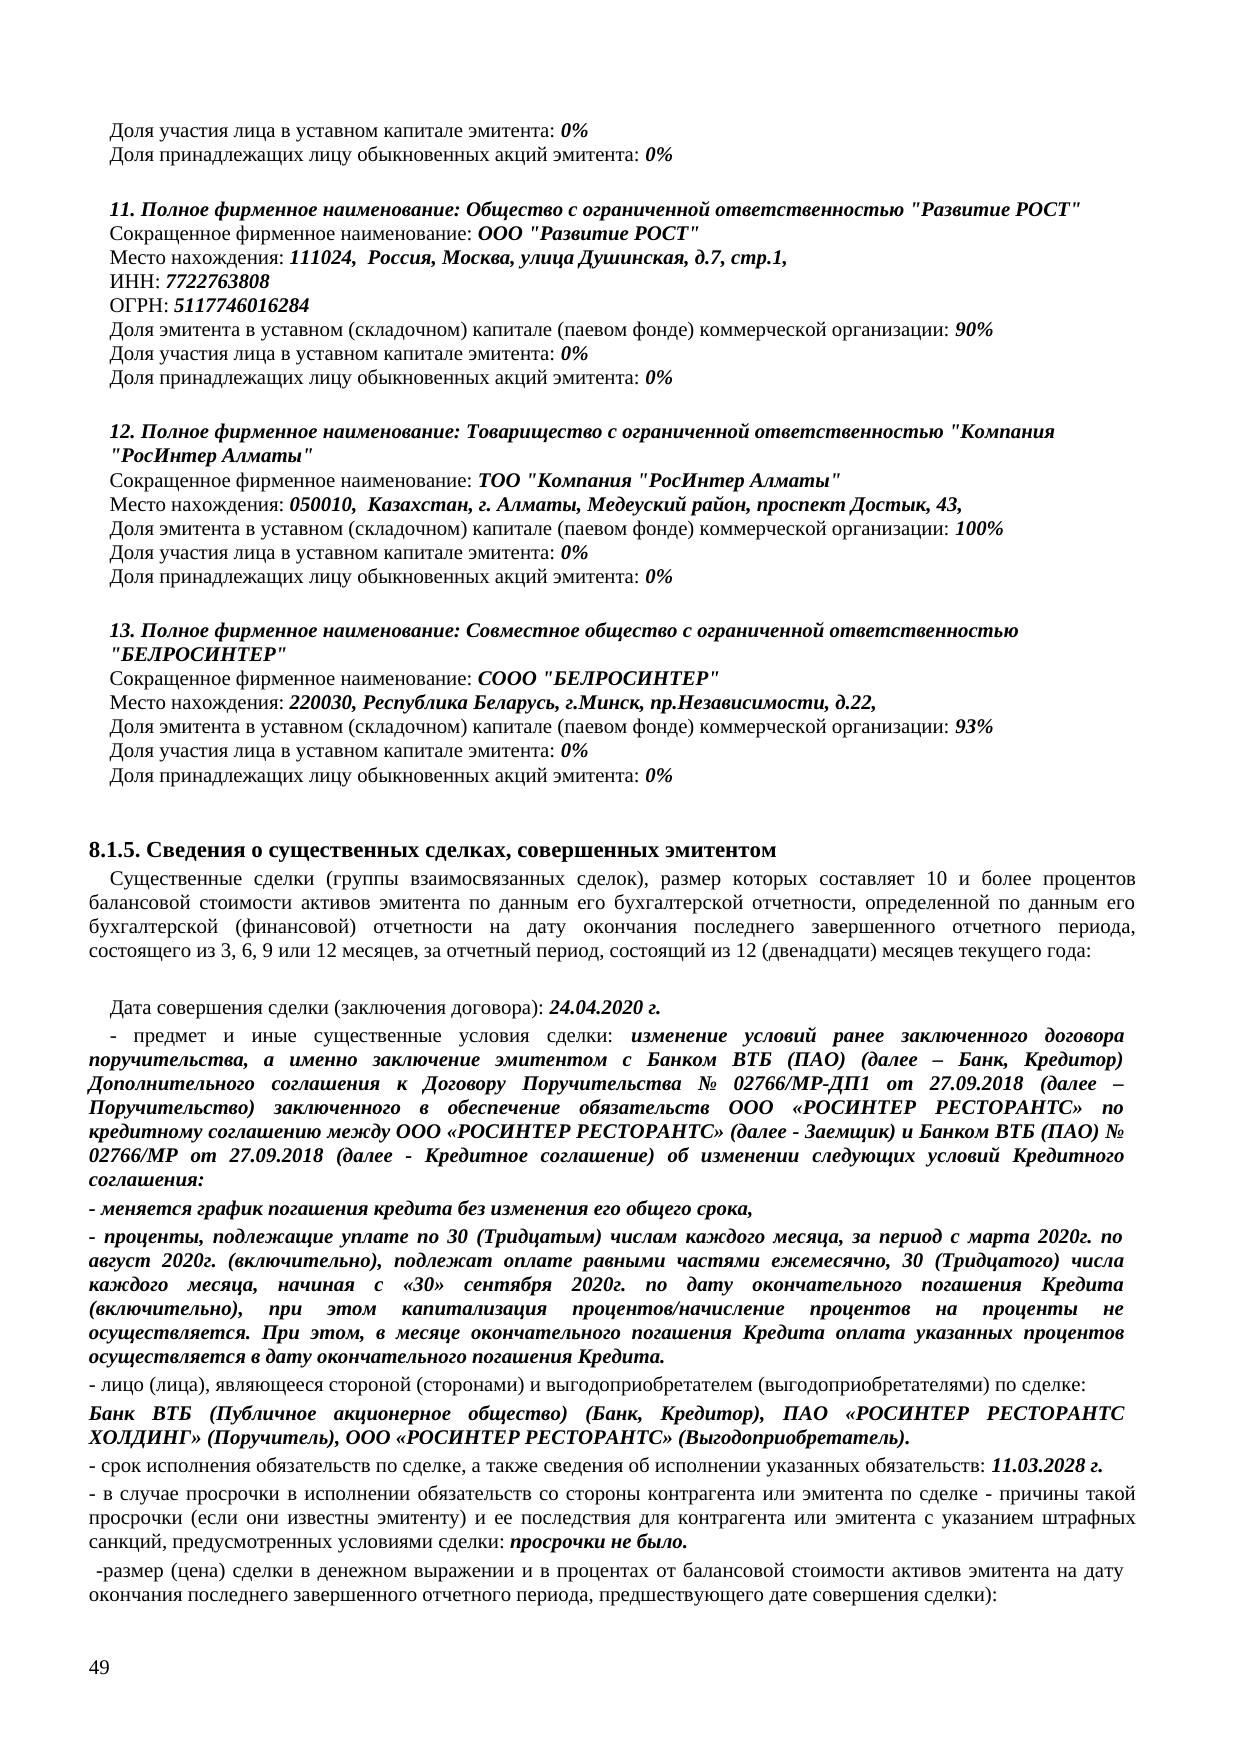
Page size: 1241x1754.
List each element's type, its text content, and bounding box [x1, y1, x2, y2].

text Место нахождения: 220030, Республика Беларусь, г.Минск, пр.Независимости, д.22, [109, 690, 1137, 714]
text Доля участия лица в уставном капитале эмитента: 0% [109, 540, 1137, 564]
text Доля участия лица в уставном капитале эмитента: 0% [109, 738, 1137, 762]
text - срок исполнения обязательств по сделке, а также сведения об исполнении указанных обязательств: 11.03.2028 г. [89, 1453, 1137, 1477]
text - лицо (лица), являющееся стороной (сторонами) и выгодоприобретателем (выгодоприобретателями) по сделке: [89, 1372, 1137, 1396]
text Сокращенное фирменное наименование: ООО "Развитие РОСТ" [109, 221, 1137, 245]
text - проценты, подлежащие уплате по 30 (Тридцатым) числам каждого месяца, за период с марта 2020г. по август 2020г. (включительно), подлежат оплате равными частями ежемесячно, 30 (Тридцатого) числа каждого месяца, начиная с «30» сентября 2020г. по дату окончательного погашения Кредита (включительно), при этом капитализация процентов/начисление процентов на проценты не осуществляется. При этом, в месяце окончательного погашения Кредита оплата указанных процентов осуществляется в дату окончательного погашения Кредита. [89, 1224, 1125, 1368]
text Доля эмитента в уставном (складочном) капитале (паевом фонде) коммерческой организации: 90% [109, 317, 1137, 341]
text Доля принадлежащих лицу обыкновенных акций эмитента: 0% [109, 564, 1137, 588]
text Доля эмитента в уставном (складочном) капитале (паевом фонде) коммерческой организации: 93% [109, 714, 1137, 738]
subtitle 8.1.5. Сведения о существенных сделках, совершенных эмитентом [89, 836, 1137, 862]
text Доля принадлежащих лицу обыкновенных акций эмитента: 0% [109, 365, 1137, 389]
text Доля участия лица в уставном капитале эмитента: 0% [109, 341, 1137, 365]
text Существенные сделки (группы взаимосвязанных сделок), размер которых составляет 10 и более процентов балансовой стоимости активов эмитента по данным его бухгалтерской отчетности, определенной по данным его бухгалтерской (финансовой) отчетности на дату окончания последнего завершенного отчетного периода, состоящего из 3, 6, 9 или 12 месяцев, за отчетный период, состоящий из 12 (двенадцати) месяцев текущего года: [89, 866, 1137, 962]
text Банк ВТБ (Публичное акционерное общество) (Банк, Кредитор), ПАО «РОСИНТЕР РЕСТОРАНТС ХОЛДИНГ» (Поручитель), ООО «РОСИНТЕР РЕСТОРАНТС» (Выгодоприобретатель). [89, 1401, 1125, 1449]
text ОГРН: 5117746016284 [109, 293, 1137, 317]
text - в случае просрочки в исполнении обязательств со стороны контрагента или эмитента по сделке - причины такой просрочки (если они известны эмитенту) и ее последствия для контрагента или эмитента с указанием штрафных санкций, предусмотренных условиями сделки: просрочки не было. [89, 1481, 1137, 1553]
text ИНН: 7722763808 [109, 269, 1137, 293]
text Дата совершения сделки (заключения договора): 24.04.2020 г. [89, 995, 1137, 1019]
text Доля эмитента в уставном (складочном) капитале (паевом фонде) коммерческой организации: 100% [109, 516, 1137, 540]
text 12. Полное фирменное наименование: Товарищество с ограниченной ответственностью "Компания "РосИнтер Алматы" [109, 419, 1137, 467]
text Доля принадлежащих лицу обыкновенных акций эмитента: 0% [109, 142, 1137, 166]
text Сокращенное фирменное наименование: СООО "БЕЛРОСИНТЕР" [109, 666, 1137, 690]
text Место нахождения: 111024, Россия, Москва, улица Душинская, д.7, стр.1, [109, 245, 1137, 269]
text -размер (цена) сделки в денежном выражении и в процентах от балансовой стоимости активов эмитента на дату окончания последнего завершенного отчетного периода, предшествующего дате совершения сделки): [89, 1557, 1125, 1606]
text Место нахождения: 050010, Казахстан, г. Алматы, Медеуский район, проспект Достык, 43, [109, 492, 1137, 516]
text - меняется график погашения кредита без изменения его общего срока, [89, 1196, 1125, 1220]
text - предмет и иные существенные условия сделки: изменение условий ранее заключенного договора поручительства, а именно заключение эмитентом с Банком ВТБ (ПАО) (далее – Банк, Кредитор) Дополнительного соглашения к Договору Поручительства № 02766/МР-ДП1 от 27.09.2018 (далее – Поручительство) заключенного в обеспечение обязательств ООО «РОСИНТЕР РЕСТОРАНТС» по кредитному соглашению между ООО «РОСИНТЕР РЕСТОРАНТС» (далее - Заемщик) и Банком ВТБ (ПАО) № 02766/МР от 27.09.2018 (далее - Кредитное соглашение) об изменении следующих условий Кредитного соглашения: [89, 1023, 1125, 1191]
text 13. Полное фирменное наименование: Совместное общество с ограниченной ответственностью "БЕЛРОСИНТЕР" [109, 618, 1137, 666]
text Доля принадлежащих лицу обыкновенных акций эмитента: 0% [109, 762, 1137, 787]
text Доля участия лица в уставном капитале эмитента: 0% [109, 118, 1137, 142]
text 11. Полное фирменное наименование: Общество с ограниченной ответственностью "Развитие РОСТ" [109, 197, 1137, 221]
text Сокращенное фирменное наименование: ТОО "Компания "РосИнтер Алматы" [109, 467, 1137, 492]
